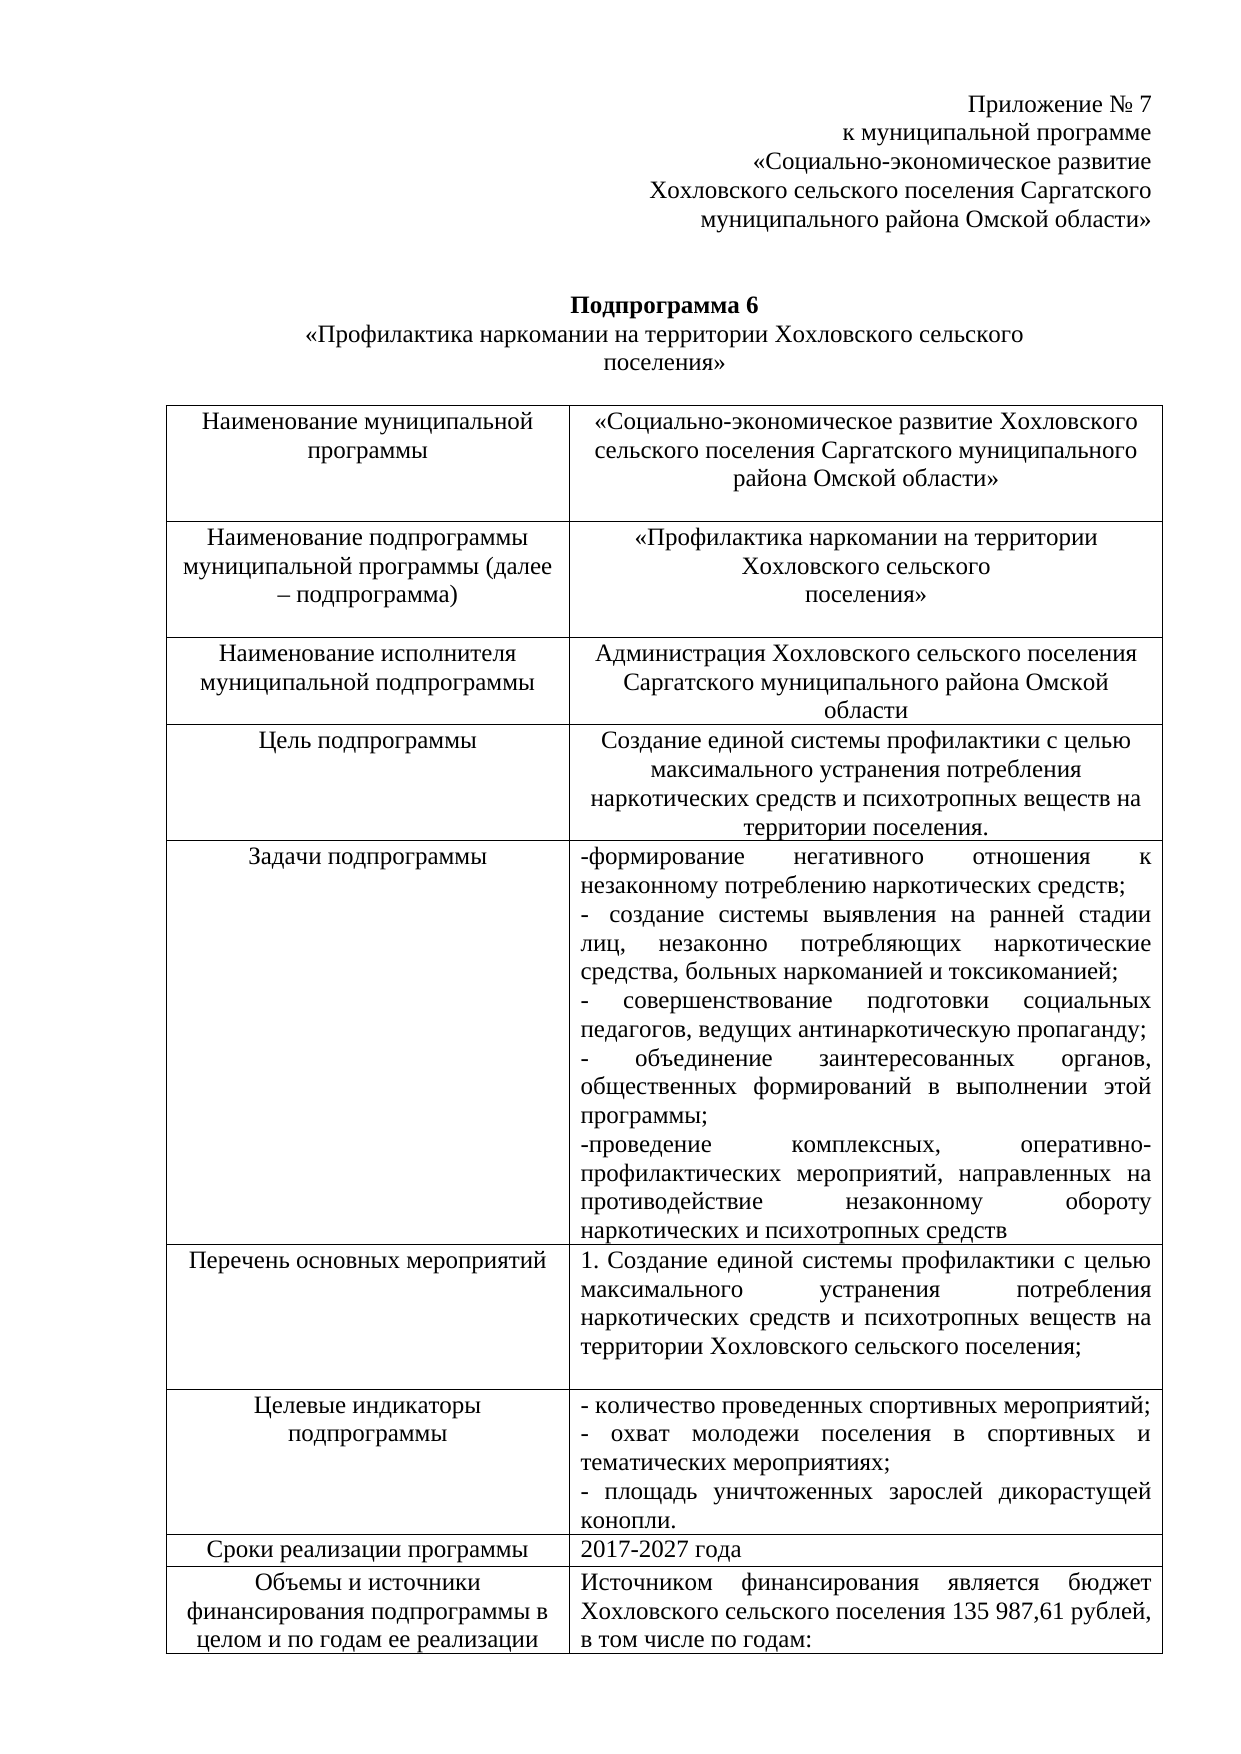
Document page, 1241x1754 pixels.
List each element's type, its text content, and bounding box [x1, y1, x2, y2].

table_cell Администрация Хохловского сельского поселения Саргатского муниципального района Омской области [570, 638, 1162, 724]
table_cell Наименование исполнителя муниципальной подпрограммы [167, 638, 569, 724]
table_cell -формирование негативного отношения к незаконному потреблению наркотических средств; - создание системы выявления на ранней стадии лиц, незаконно потребляющих наркотические средства, больных наркоманией и токсикоманией; - совершенствование подготовки социальных педагогов, ведущих антинаркотическую пропаганду; - объединение заинтересованных органов, общественных формирований в выполнении этой программы; -проведение комплексных, оперативно-профилактических мероприятий, направленных на противодействие незаконному обороту наркотических и психотропных средств [570, 841, 1162, 1244]
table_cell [167, 1567, 569, 1653]
table_cell - количество проведенных спортивных мероприятий; - охват молодежи поселения в спортивных и тематических мероприятиях; - площадь уничтоженных зарослей дикорастущей конопли. [570, 1390, 1162, 1533]
table_cell Перечень основных мероприятий [167, 1245, 569, 1389]
text Приложение № 7 [177, 89, 1152, 117]
text «Социально-экономическое развитие Хохловского сельского поселения Саргатского [177, 146, 1152, 204]
table_cell 1. Создание единой системы профилактики с целью максимального устранения потребления наркотических средств и психотропных веществ на территории Хохловского сельского поселения; [570, 1245, 1162, 1389]
table_cell 2017-2027 года [570, 1535, 1162, 1566]
table_cell Наименование подпрограммы муниципальной программы (далее – подпрограмма) [167, 522, 569, 637]
text «Профилактика наркомании на территории Хохловского сельского [177, 319, 1152, 347]
table_cell Целевые индикаторы подпрограммы [167, 1390, 569, 1533]
text к муниципальной программе [177, 117, 1152, 146]
table_header Наименование муниципальной программы [167, 406, 569, 521]
table_header «Социально-экономическое развитие Хохловского сельского поселения Саргатского муниципального района Омской области» [570, 406, 1162, 521]
text муниципального района Омской области» [177, 204, 1152, 232]
table_cell Цель подпрограммы [167, 725, 569, 840]
text Подпрограмма 6 [177, 290, 1152, 319]
text поселения» [177, 347, 1152, 376]
table_cell Сроки реализации программы [167, 1535, 569, 1566]
table_cell Создание единой системы профилактики с целью максимального устранения потребления наркотических средств и психотропных веществ на территории поселения. [570, 725, 1162, 840]
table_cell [570, 1567, 1162, 1653]
table_cell Задачи подпрограммы [167, 841, 569, 1244]
table_cell «Профилактика наркомании на территории Хохловского сельского поселения» [570, 522, 1162, 637]
